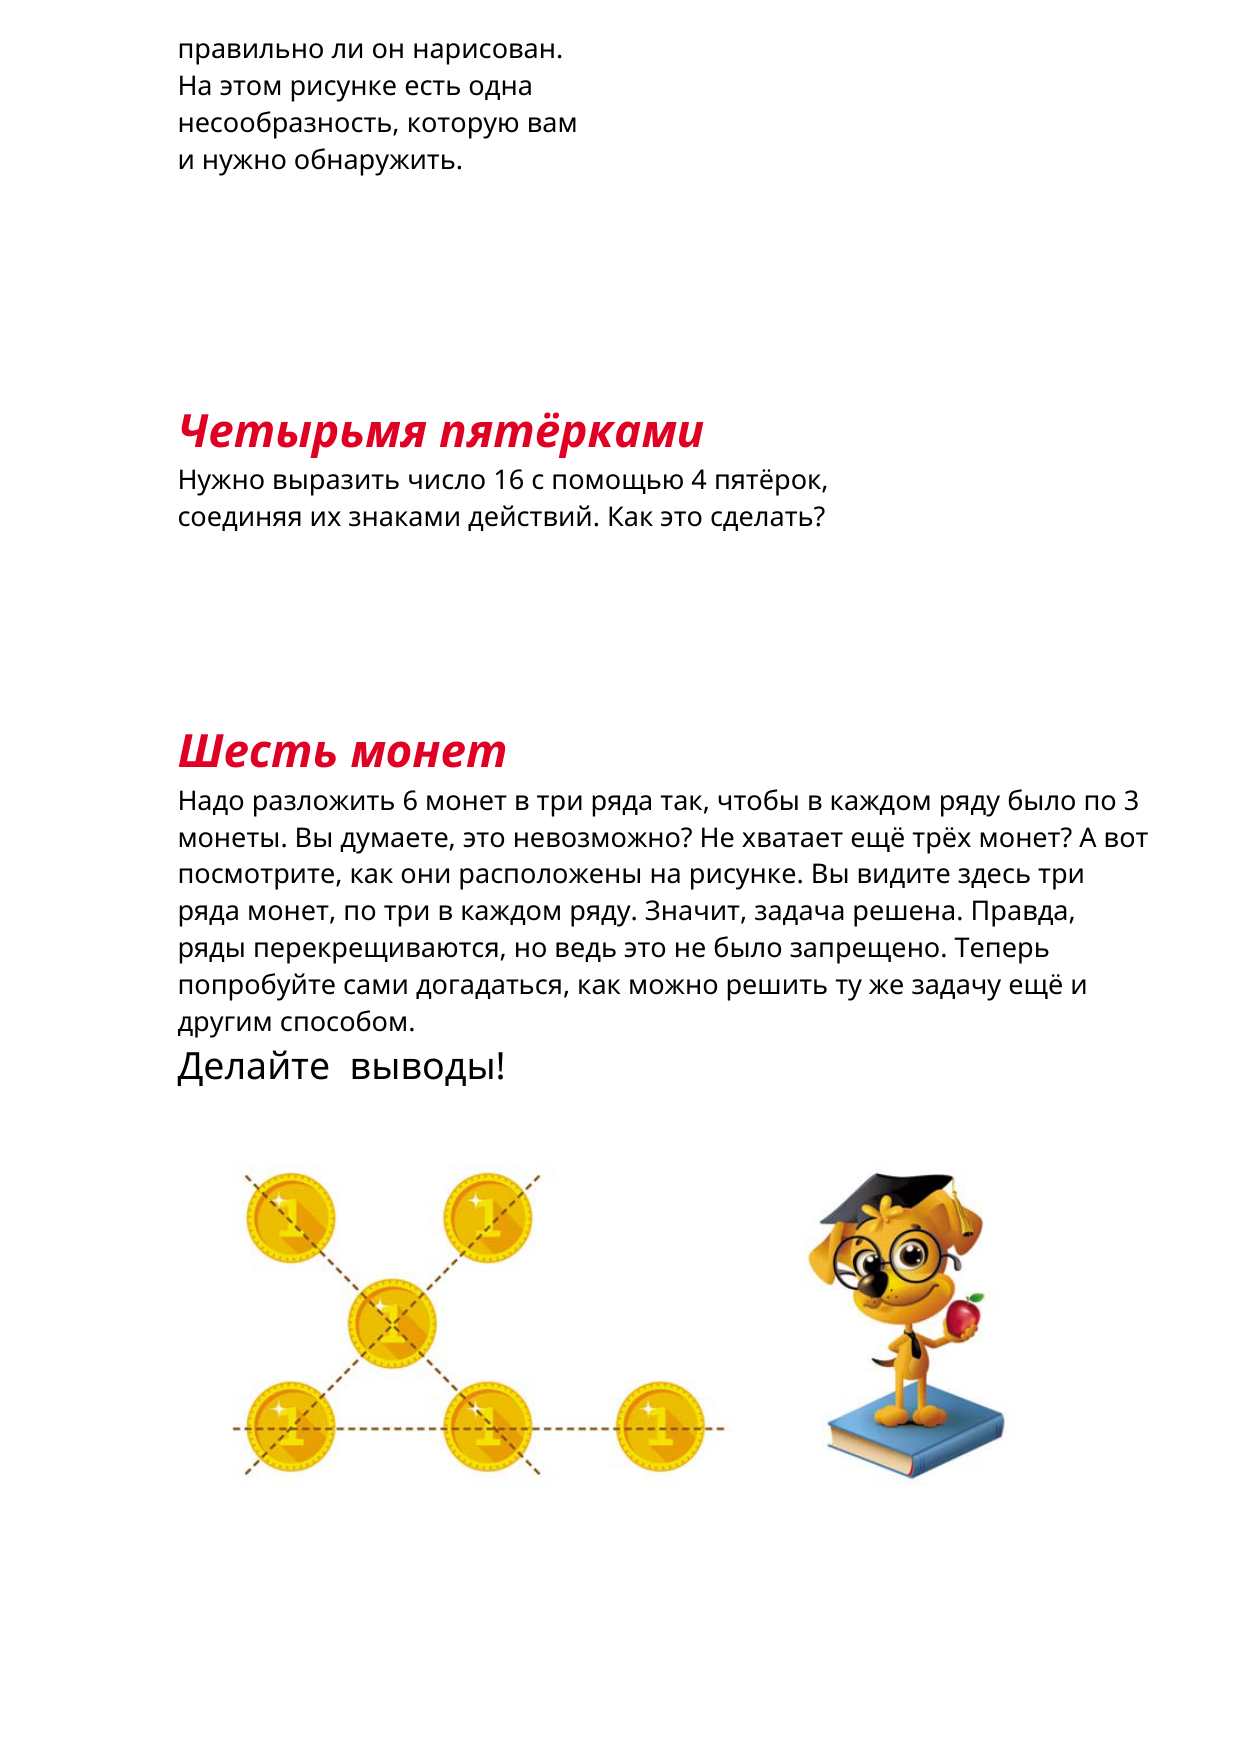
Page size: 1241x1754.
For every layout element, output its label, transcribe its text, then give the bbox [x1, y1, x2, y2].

text несообразность, которую вам [177, 103, 1152, 140]
text Нужно выразить число 16 с помощью 4 пятёрок, [177, 461, 1152, 498]
text На этом рисунке есть одна [177, 66, 1152, 103]
text правильно ли он нарисован. [177, 29, 1152, 66]
text Делайте выводы! [177, 1039, 1152, 1090]
text Шесть монет [177, 719, 1152, 781]
text Четырьмя пятёрками [177, 398, 1152, 461]
text и нужно обнаружить. [177, 140, 1152, 177]
text Надо разложить 6 монет в три ряда так, чтобы в каждом ряду было по 3 монеты. Вы думаете, это невозможно? Не хватает ещё трёх монет? А вот посмотрите, как они расположены на рисунке. Вы видите здесь три ряда монет, по три в каждом ряду. Значит, задача решена. Правда, ряды перекрещиваются, но ведь это не было запрещено. Теперь попробуйте сами догадаться, как можно решить ту же задачу ещё и другим способом. [177, 781, 1152, 1039]
text соединяя их знаками действий. Как это сделать? [177, 498, 1152, 534]
